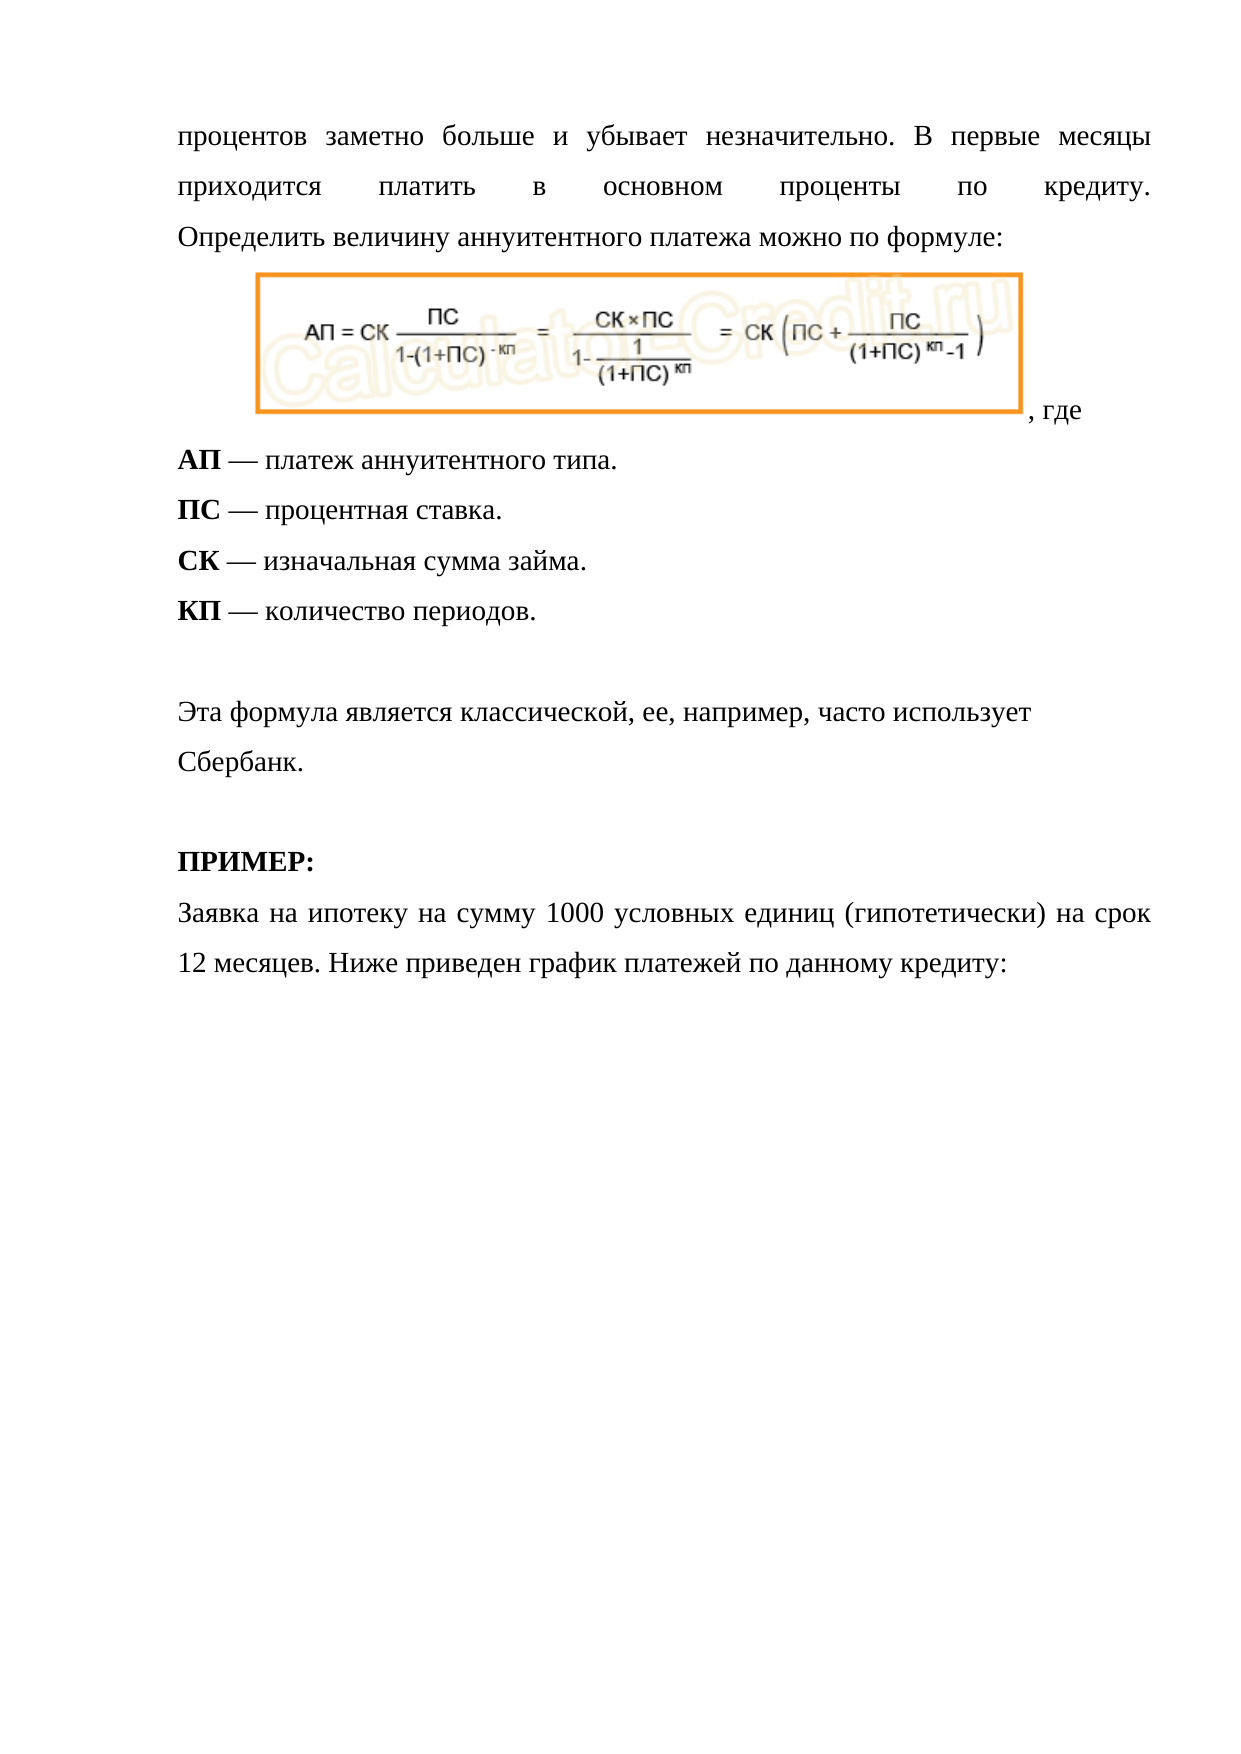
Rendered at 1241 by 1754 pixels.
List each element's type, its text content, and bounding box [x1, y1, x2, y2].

picture [251, 269, 1028, 419]
text Заявка на ипотеку на сумму 1000 условных единиц (гипотетически) на срок 12 месяцев. Ниже приведен график платежей по данному кредиту: [177, 895, 1152, 979]
text , где АП — платеж аннуитентного типа. ПС — процентная ставка. СК — изначальная сумма займа. КП — количество периодов. Эта формула является классической, ее, например, часто использует Сбербанк. [177, 269, 1152, 777]
text ПРИМЕР: [177, 844, 1152, 878]
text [177, 118, 1152, 252]
